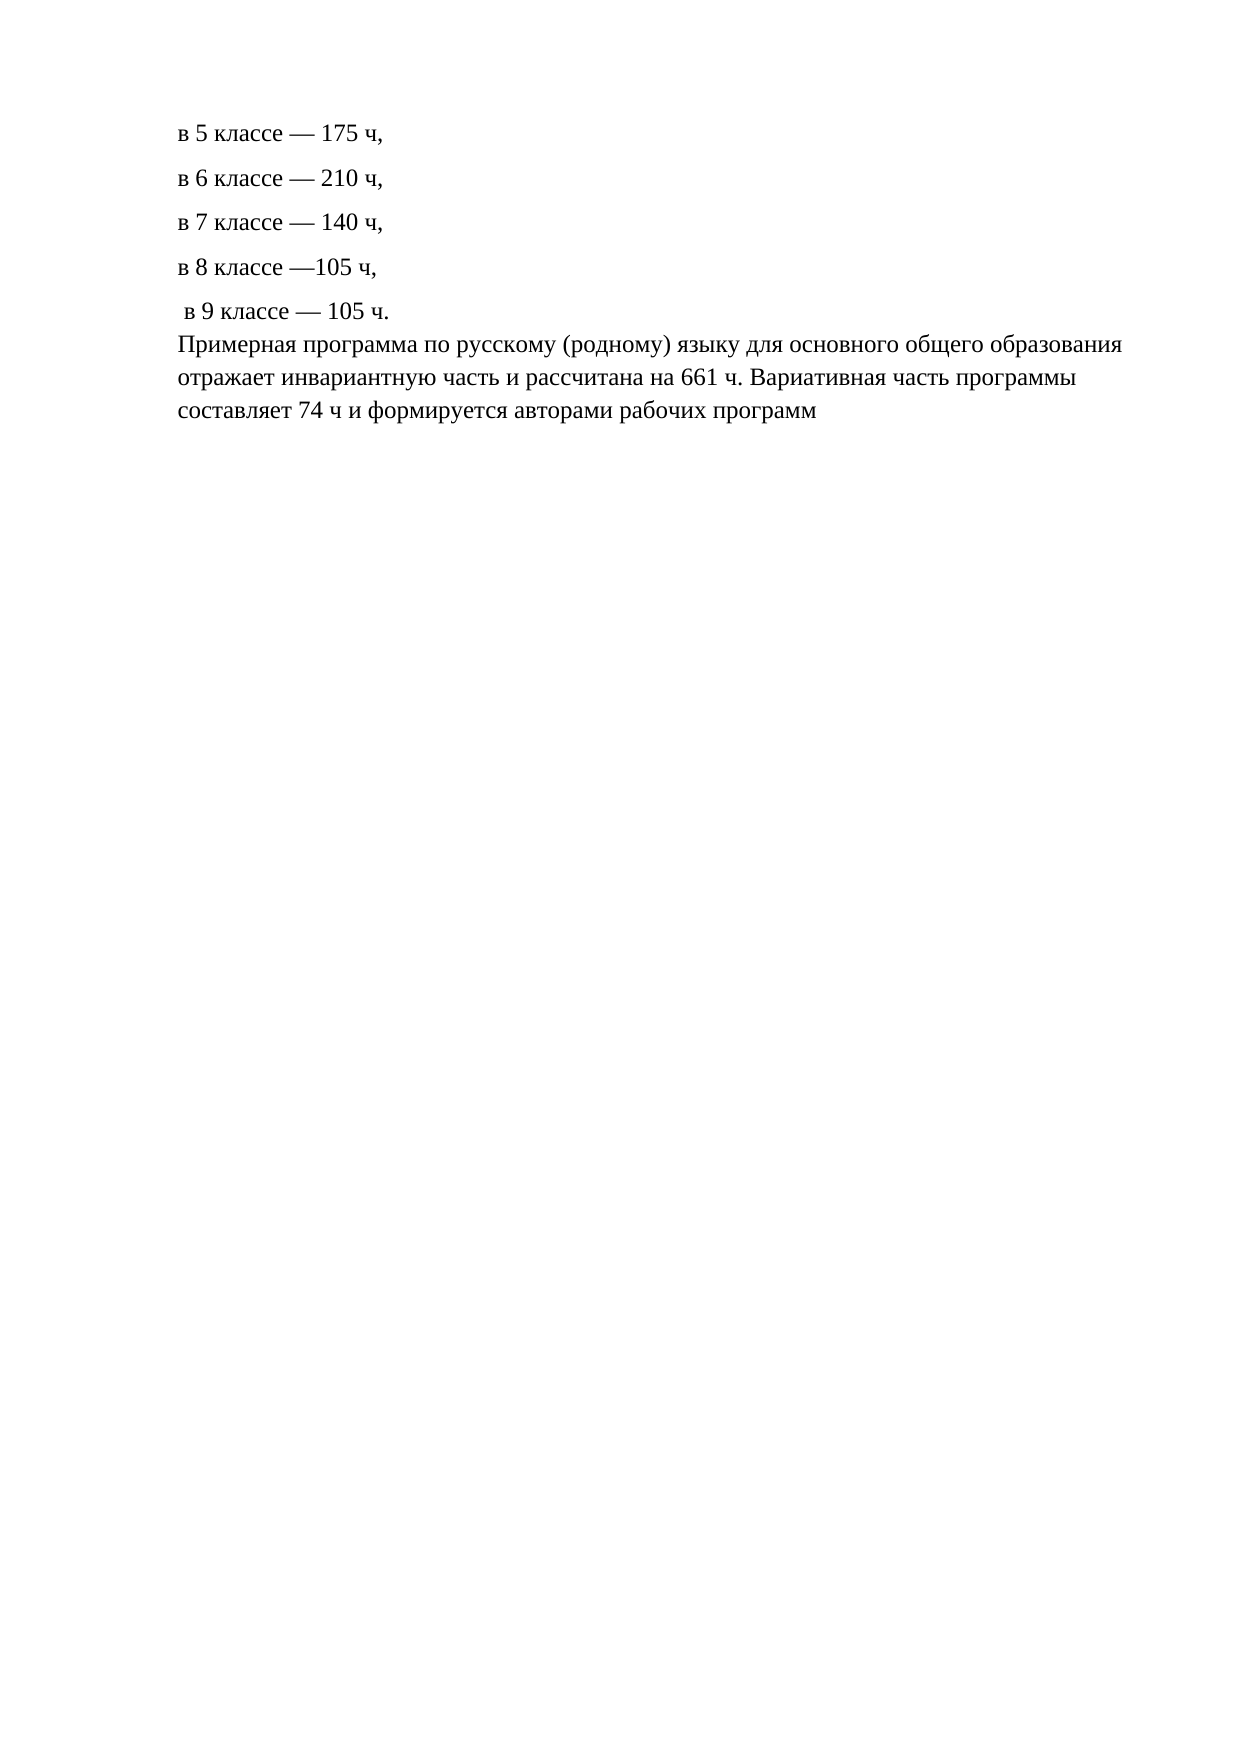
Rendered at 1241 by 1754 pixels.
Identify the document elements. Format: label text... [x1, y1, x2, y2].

text в 7 классе — 140 ч, [177, 207, 1152, 236]
text в 9 классе — 105 ч. Примерная программа по русскому (родному) языку для основного общего образования отражает инвариантную часть и рассчитана на 661 ч. Вариативная часть программы составляет 74 ч и формируется авторами рабочих программ [177, 296, 1152, 424]
text в 8 классе —105 ч, [177, 252, 1152, 281]
text в 5 классе — 175 ч, [177, 118, 1152, 147]
text в 6 классе — 210 ч, [177, 163, 1152, 191]
